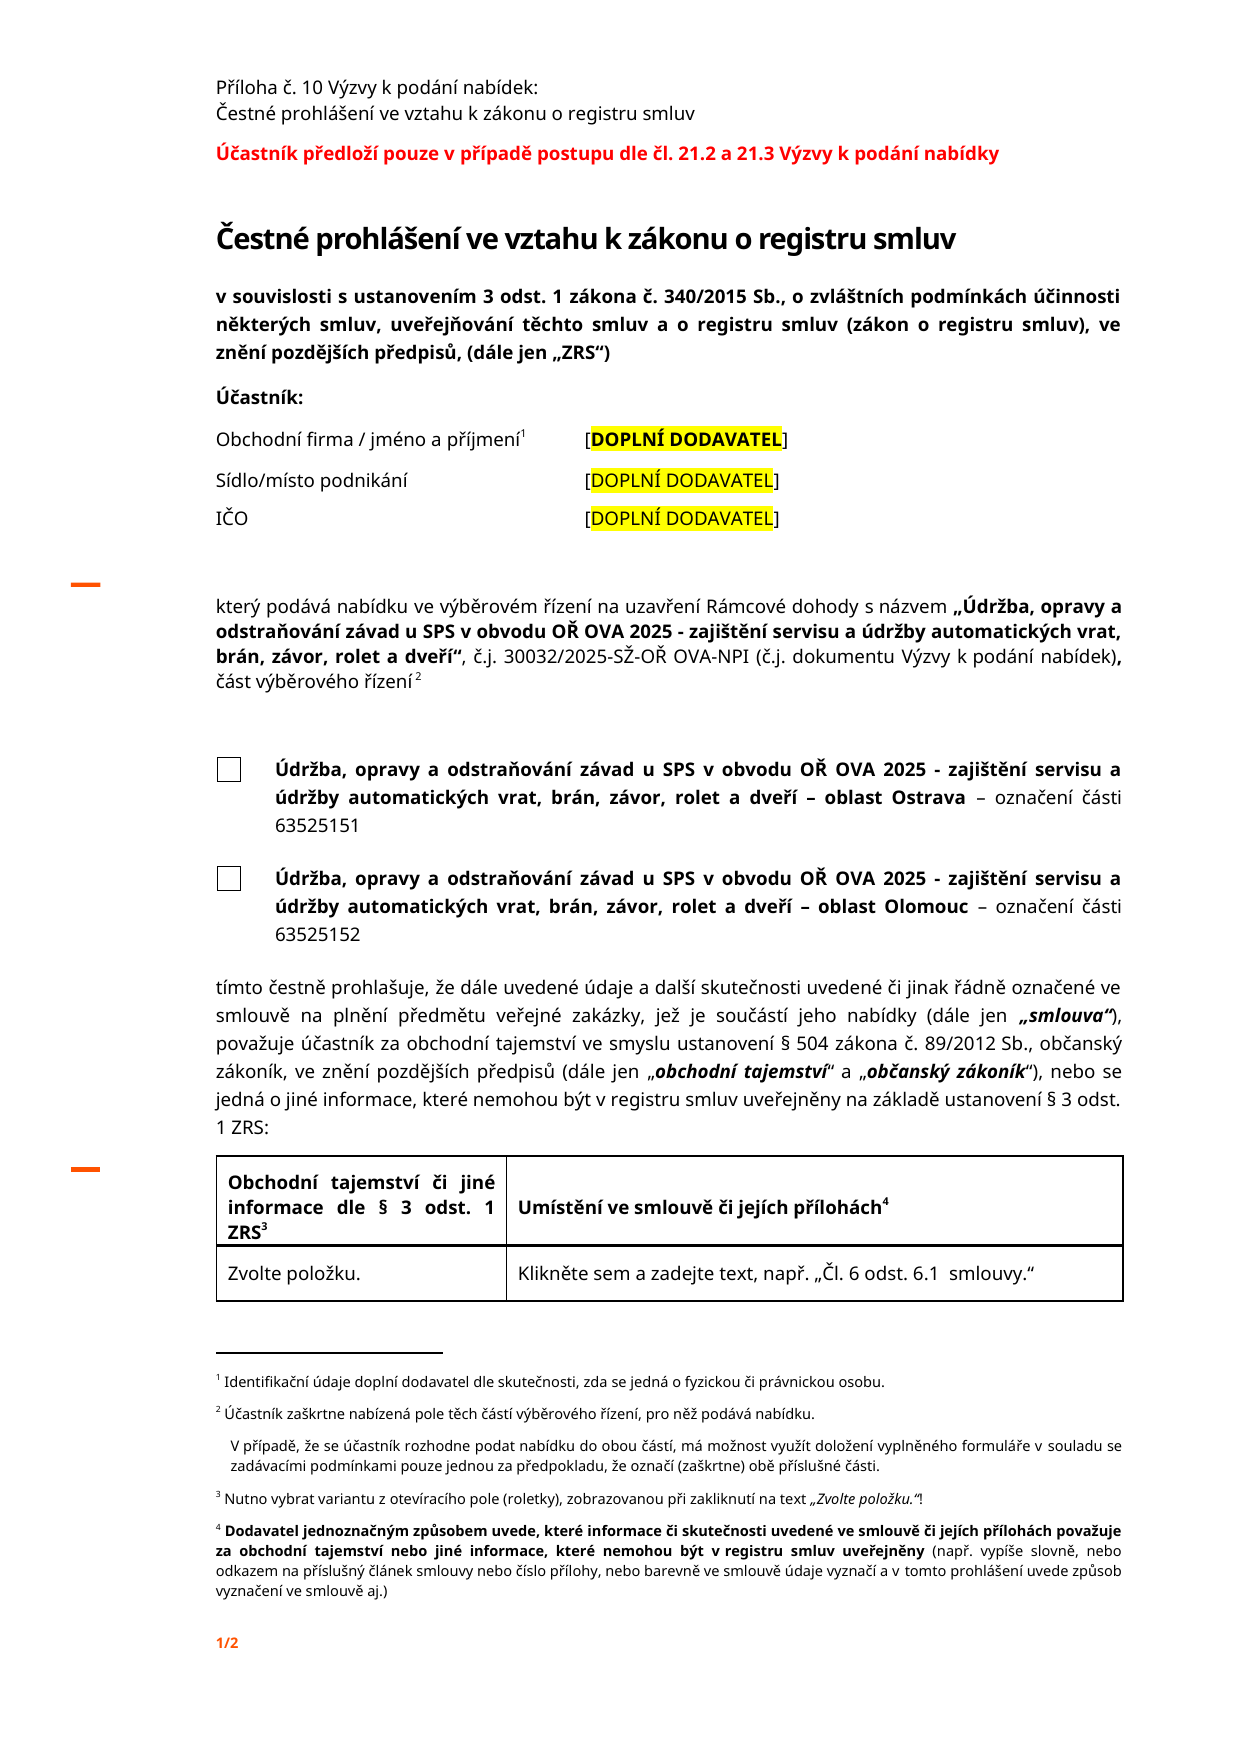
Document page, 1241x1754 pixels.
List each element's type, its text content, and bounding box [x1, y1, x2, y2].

table_header Obchodní tajemství či jiné informace dle § 3 odst. 1 ZRS [217, 1157, 506, 1244]
text tímto čestně prohlašuje, že dále uvedené údaje a další skutečnosti uvedené či jinak řádně označené ve smlouvě na plnění předmětu veřejné zakázky, jež je součástí jeho nabídky (dále jen „smlouva“), považuje účastník za obchodní tajemství ve smyslu ustanovení § 504 zákona č. 89/2012 Sb., občanský zákoník, ve znění pozdějších předpisů (dále jen „obchodní tajemství“ a „občanský zákoník“), nebo se jedná o jiné informace, které nemohou být v registru smluv uveřejněny na základě ustanovení § 3 odst. 1 ZRS: [216, 974, 1122, 1140]
text Účastník: [216, 379, 1122, 410]
text IČO [216, 506, 591, 531]
text který podává nabídku ve výběrovém řízení na uzavření Rámcové dohody s názvem „Údržba, opravy a odstraňování závad u SPS v obvodu OŘ OVA 2025 - zajištění servisu a údržby automatických vrat, brán, závor, rolet a dveří“, č.j. 30032/2025-SŽ-OŘ OVA-NPI (č.j. dokumentu Výzvy k podání nabídek), část výběrového řízení [216, 594, 1122, 694]
table_header Umístění ve smlouvě či jejích přílohách [507, 1157, 1122, 1244]
text Údržba, opravy a odstraňování závad u SPS v obvodu OŘ OVA 2025 - zajištění servisu a údržby automatických vrat, brán, závor, rolet a dveří – oblast Olomouc – označení části 63525152 [216, 865, 1122, 947]
text Sídlo/místo podnikání [DOPLNÍ DODAVATEL] [216, 464, 1122, 493]
text IČO [773, 506, 1122, 531]
text Obchodní firma / jméno a příjmení [216, 423, 1122, 452]
table_cell [217, 1247, 506, 1300]
text Údržba, opravy a odstraňování závad u SPS v obvodu OŘ OVA 2025 - zajištění servisu a údržby automatických vrat, brán, závor, rolet a dveří – oblast Ostrava – označení části 63525151 [216, 756, 1122, 838]
text v souvislosti s ustanovením 3 odst. 1 zákona č. 340/2015 Sb., o zvláštních podmínkách účinnosti některých smluv, uveřejňování těchto smluv a o registru smluv (zákon o registru smluv), ve znění pozdějších předpisů, (dále jen „ZRS“) [216, 283, 1122, 364]
title Čestné prohlášení ve vztahu k zákonu o registru smluv [216, 218, 1122, 258]
